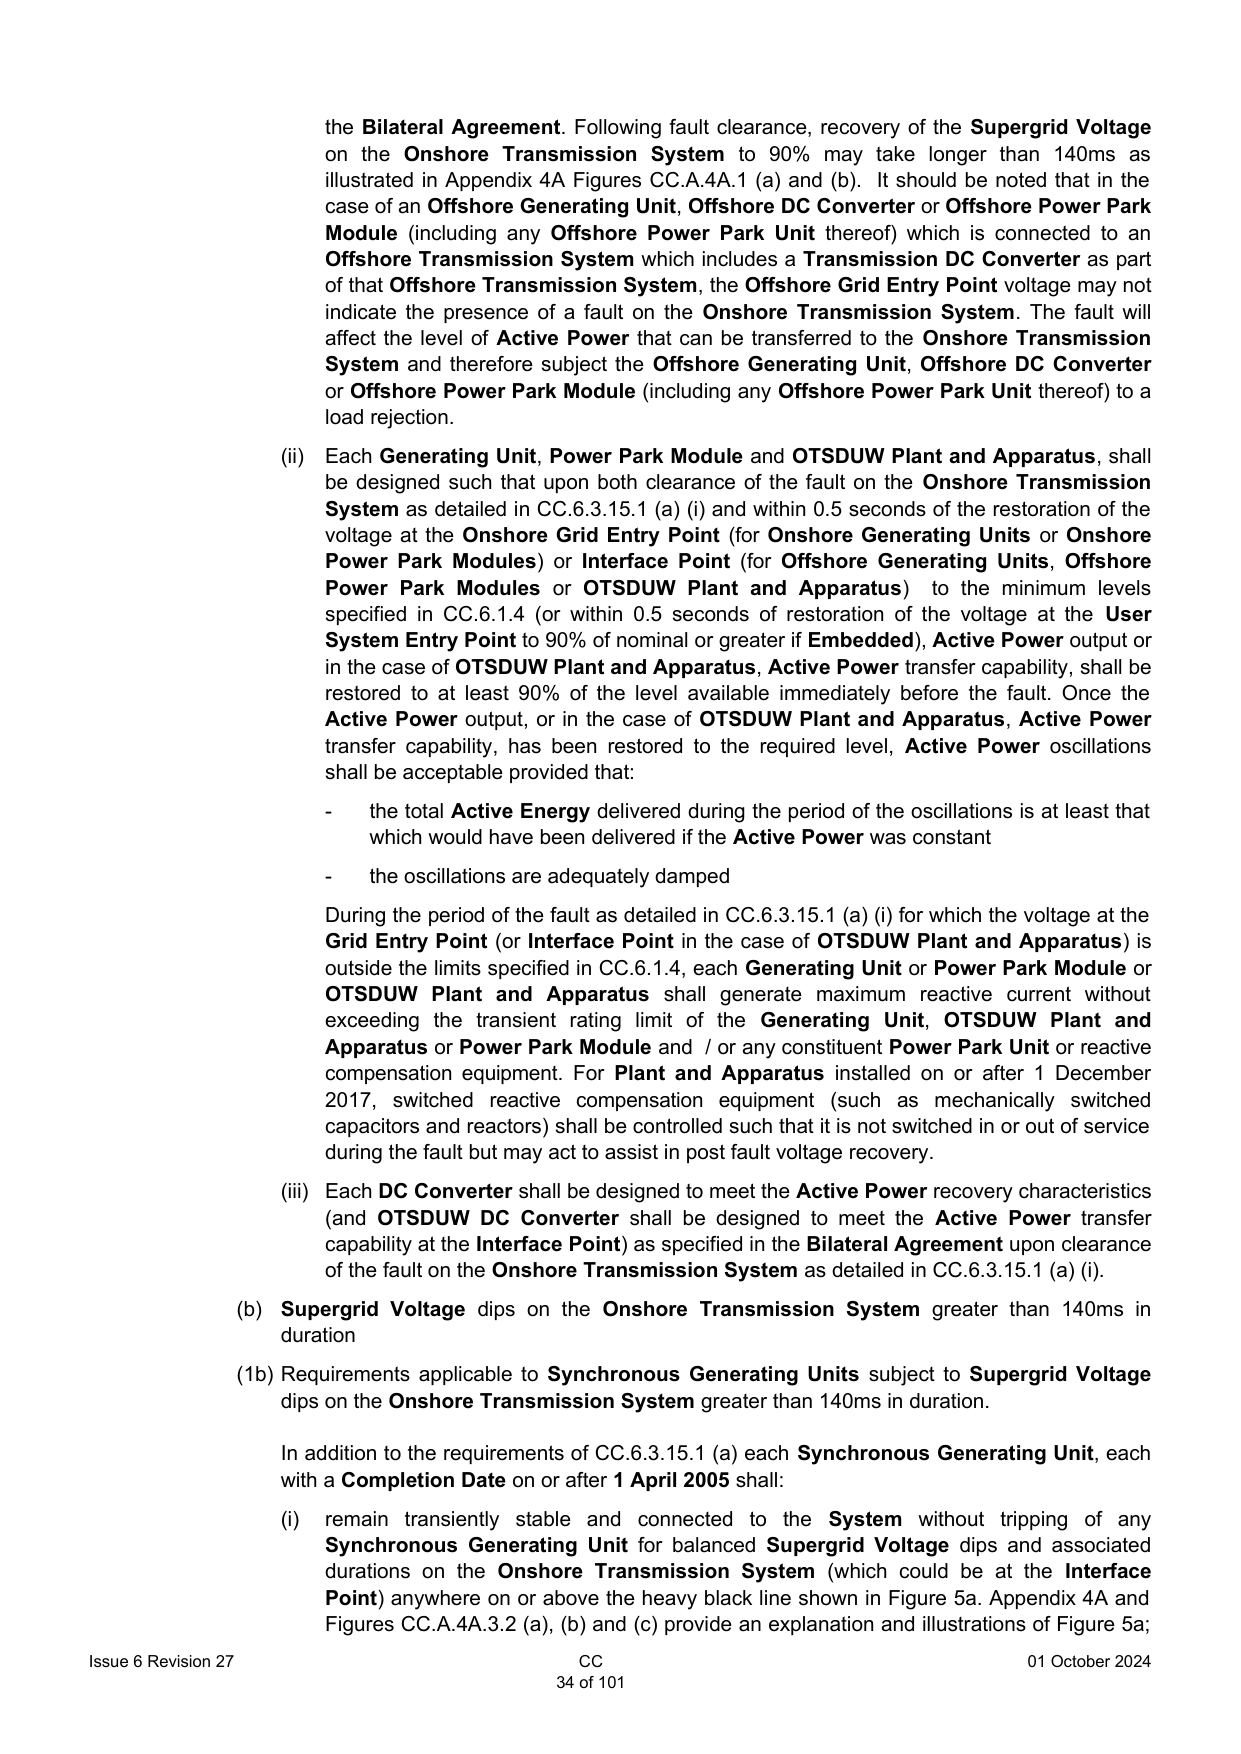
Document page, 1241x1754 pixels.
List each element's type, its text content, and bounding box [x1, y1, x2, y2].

text (iii) Each DC Converter shall be designed to meet the Active Power recovery characteristics (and OTSDUW DC Converter shall be designed to meet the Active Power transfer capability at the Interface Point) as specified in the Bilateral Agreement upon clearance of the fault on the Onshore Transmission System as detailed in CC.6.3.15.1 (a) (i). [281, 1179, 1152, 1282]
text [281, 115, 1152, 429]
text In addition to the requirements of CC.6.3.15.1 (a) each Synchronous Generating Unit, each with a Completion Date on or after 1 April 2005 shall: [281, 1441, 1152, 1491]
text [281, 1506, 1152, 1636]
text - the total Active Energy delivered during the period of the oscillations is at least that which would have been delivered if the Active Power was constant [325, 799, 1152, 849]
text During the period of the fault as detailed in CC.6.3.15.1 (a) (i) for which the voltage at the Grid Entry Point (or Interface Point in the case of OTSDUW Plant and Apparatus) is outside the limits specified in CC.6.1.4, each Generating Unit or Power Park Module or OTSDUW Plant and Apparatus shall generate maximum reactive current without exceeding the transient rating limit of the Generating Unit, OTSDUW Plant and Apparatus or Power Park Module and / or any constituent Power Park Unit or reactive compensation equipment. For Plant and Apparatus installed on or after 1 December 2017, switched reactive compensation equipment (such as mechanically switched capacitors and reactors) shall be controlled such that it is not switched in or out of service during the fault but may act to assist in post fault voltage recovery. [281, 903, 1152, 1164]
text (ii) Each Generating Unit, Power Park Module and OTSDUW Plant and Apparatus, shall be designed such that upon both clearance of the fault on the Onshore Transmission System as detailed in CC.6.3.15.1 (a) (i) and within 0.5 seconds of the restoration of the voltage at the Onshore Grid Entry Point (for Onshore Generating Units or Onshore Power Park Modules) or Interface Point (for Offshore Generating Units, Offshore Power Park Modules or OTSDUW Plant and Apparatus) to the minimum levels specified in CC.6.1.4 (or within 0.5 seconds of restoration of the voltage at the User System Entry Point to 90% of nominal or greater if Embedded), Active Power output or in the case of OTSDUW Plant and Apparatus, Active Power transfer capability, shall be restored to at least 90% of the level available immediately before the fault. Once the Active Power output, or in the case of OTSDUW Plant and Apparatus, Active Power transfer capability, has been restored to the required level, Active Power oscillations shall be acceptable provided that: [281, 444, 1152, 784]
text - the oscillations are adequately damped [325, 864, 1152, 888]
text (b) Supergrid Voltage dips on the Onshore Transmission System greater than 140ms in duration [236, 1297, 1152, 1347]
text (1b) Requirements applicable to Synchronous Generating Units subject to Supergrid Voltage dips on the Onshore Transmission System greater than 140ms in duration. [236, 1362, 1152, 1412]
